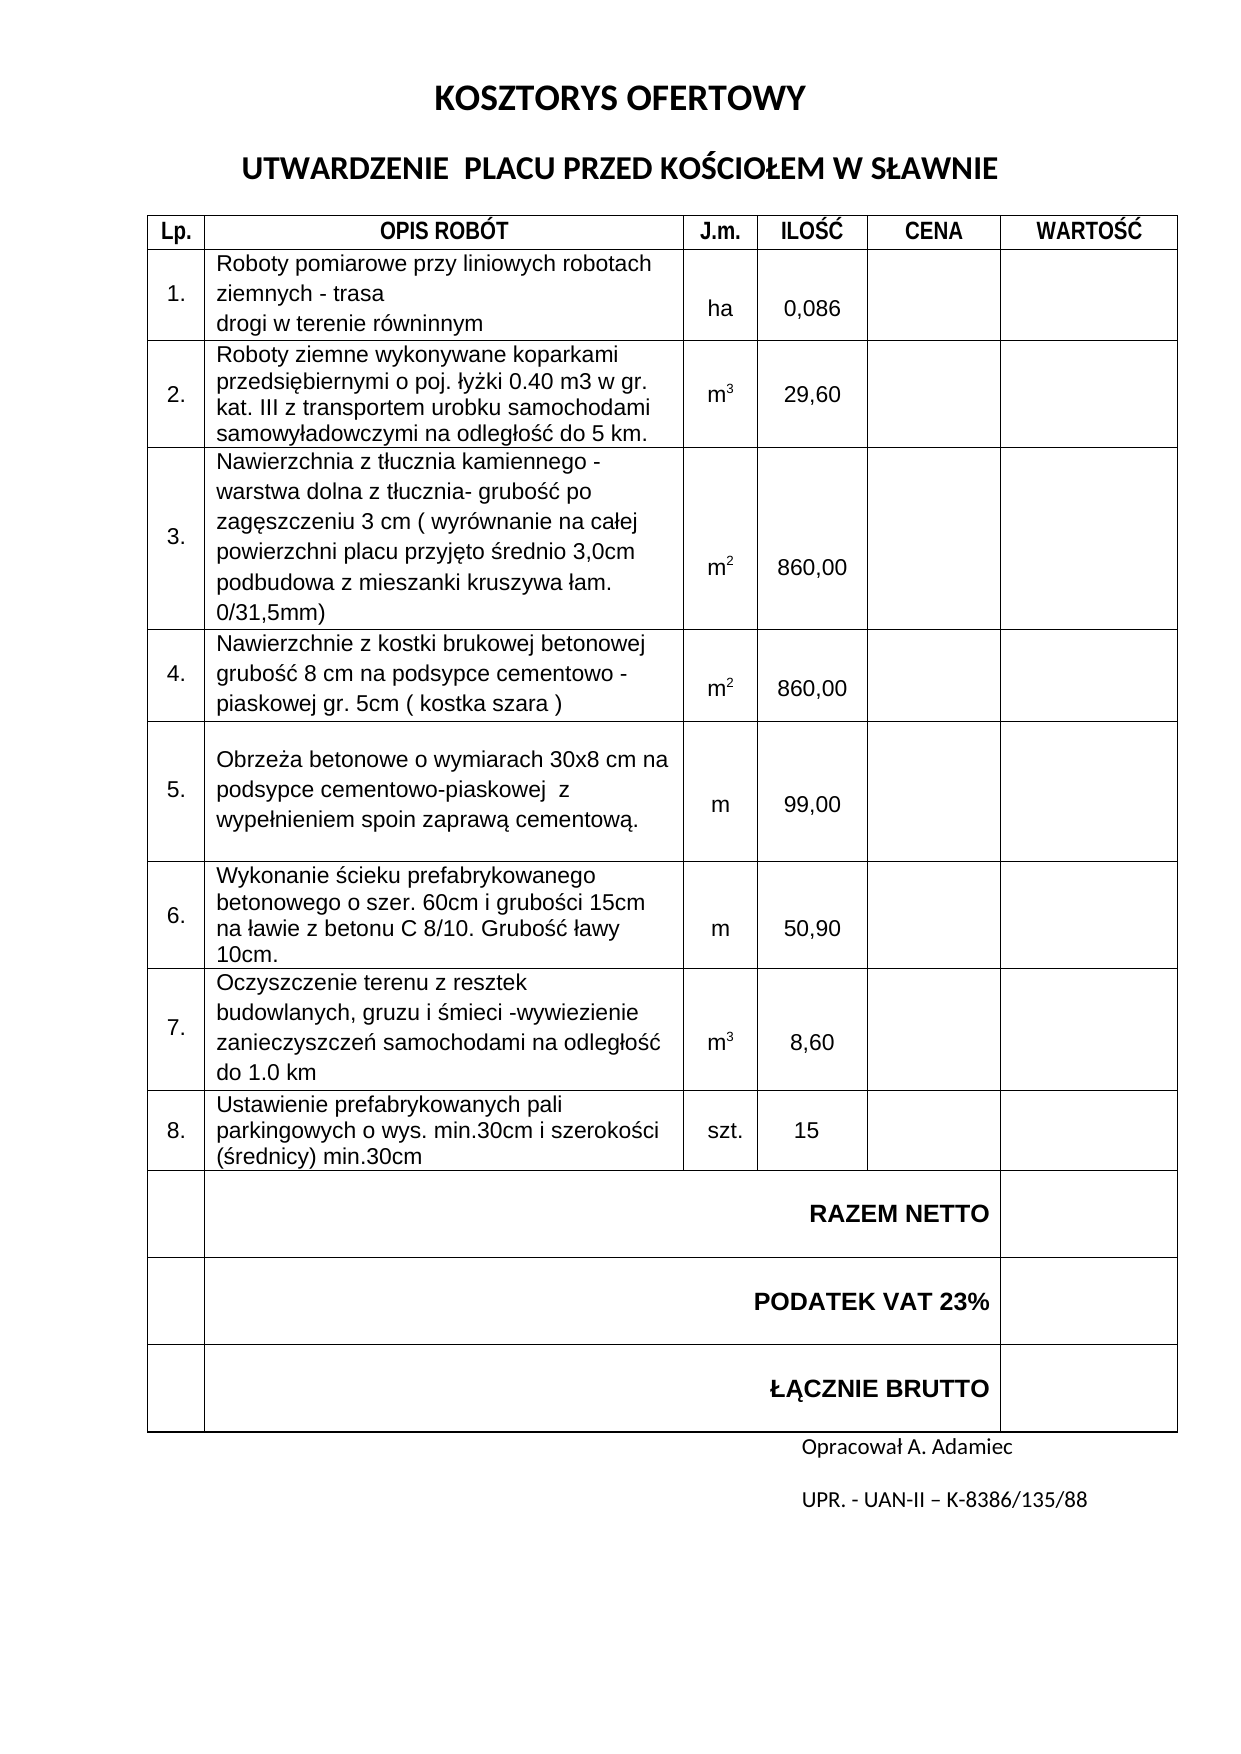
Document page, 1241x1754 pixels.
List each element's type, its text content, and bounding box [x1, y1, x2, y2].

table_cell [868, 722, 1000, 861]
table_cell 2. [148, 341, 204, 447]
table_cell RAZEM NETTO [205, 1171, 1000, 1257]
table_header J.m. [684, 216, 757, 248]
table_cell m2 [684, 448, 757, 629]
table_cell 0,086 [758, 250, 867, 340]
table_cell [1001, 722, 1177, 861]
table_cell [148, 1171, 204, 1257]
table_header OPIS ROBÓT [205, 216, 683, 248]
table_cell m2 [684, 630, 757, 721]
text UPR. - UAN-II – K-8386/135/88 [148, 1486, 1093, 1513]
table_header Lp. [148, 216, 204, 248]
table_cell [868, 448, 1000, 629]
table_header WARTOŚĆ [1001, 216, 1177, 248]
table_cell [1001, 630, 1177, 721]
table_cell 7. [148, 969, 204, 1089]
table_cell ŁĄCZNIE BRUTTO [205, 1345, 1000, 1431]
table_cell Nawierzchnia z tłucznia kamiennego - warstwa dolna z tłucznia- grubość po zagęszczeniu 3 cm ( wyrównanie na całej powierzchni placu przyjęto średnio 3,0cm podbudowa z mieszanki kruszywa łam. 0/31,5mm) [205, 448, 683, 629]
table_cell [1001, 969, 1177, 1089]
table_cell Roboty pomiarowe przy liniowych robotach ziemnych - trasa drogi w terenie równinnym [205, 250, 683, 340]
table_cell [868, 630, 1000, 721]
table_cell 8. [148, 1091, 204, 1169]
table_cell 1. [148, 250, 204, 340]
table_cell 6. [148, 862, 204, 968]
table_cell [1001, 448, 1177, 629]
table_cell [868, 969, 1000, 1089]
table_cell [1001, 1091, 1177, 1169]
table_cell Nawierzchnie z kostki brukowej betonowej grubość 8 cm na podsypce cementowo - piaskowej gr. 5cm ( kostka szara ) [205, 630, 683, 721]
table_cell [868, 341, 1000, 447]
table_cell 29,60 [758, 341, 867, 447]
table_header CENA [868, 216, 1000, 248]
table_cell Wykonanie ścieku prefabrykowanego betonowego o szer. 60cm i grubości 15cm na ławie z betonu C 8/10. Grubość ławy 10cm. [205, 862, 683, 968]
table_cell 860,00 [758, 448, 867, 629]
table_cell szt. [684, 1091, 757, 1169]
table_cell [868, 1091, 1000, 1169]
table_cell 3. [148, 448, 204, 629]
table_cell [1001, 341, 1177, 447]
table_cell 860,00 [758, 630, 867, 721]
table_cell 50,90 [758, 862, 867, 968]
table_cell m [684, 862, 757, 968]
table_cell 15 [758, 1091, 867, 1169]
table_cell 5. [148, 722, 204, 861]
table_cell Oczyszczenie terenu z resztek budowlanych, gruzu i śmieci -wywiezienie zanieczyszczeń samochodami na odległość do 1.0 km [205, 969, 683, 1089]
table_cell ha [684, 250, 757, 340]
table_cell PODATEK VAT 23% [205, 1258, 1000, 1344]
table_cell [868, 862, 1000, 968]
text Opracował A. Adamiec [148, 1433, 1093, 1461]
table_cell m [684, 722, 757, 861]
table_cell 8,60 [758, 969, 867, 1089]
table_cell 99,00 [758, 722, 867, 861]
text UTWARDZENIE PLACU PRZED KOŚCIOŁEM W SŁAWNIE [148, 147, 1093, 188]
text KOSZTORYS OFERTOWY [148, 74, 1093, 120]
table_cell [1001, 1171, 1177, 1257]
table_cell [1001, 1345, 1177, 1431]
table_cell [148, 1345, 204, 1431]
table_cell [1001, 250, 1177, 340]
table_cell Roboty ziemne wykonywane koparkami przedsiębiernymi o poj. łyżki 0.40 m3 w gr. kat. III z transportem urobku samochodami samowyładowczymi na odległość do 5 km. [205, 341, 683, 447]
table_header ILOŚĆ [758, 216, 867, 248]
table_cell m3 [684, 341, 757, 447]
table_cell Obrzeża betonowe o wymiarach 30x8 cm na podsypce cementowo-piaskowej z wypełnieniem spoin zaprawą cementową. [205, 722, 683, 861]
table_cell Ustawienie prefabrykowanych pali parkingowych o wys. min.30cm i szerokości (średnicy) min.30cm [205, 1091, 683, 1169]
table_cell [1001, 862, 1177, 968]
table_cell [868, 250, 1000, 340]
table_cell 4. [148, 630, 204, 721]
table_cell m3 [684, 969, 757, 1089]
table_cell [148, 1258, 204, 1344]
table_cell [1001, 1258, 1177, 1344]
